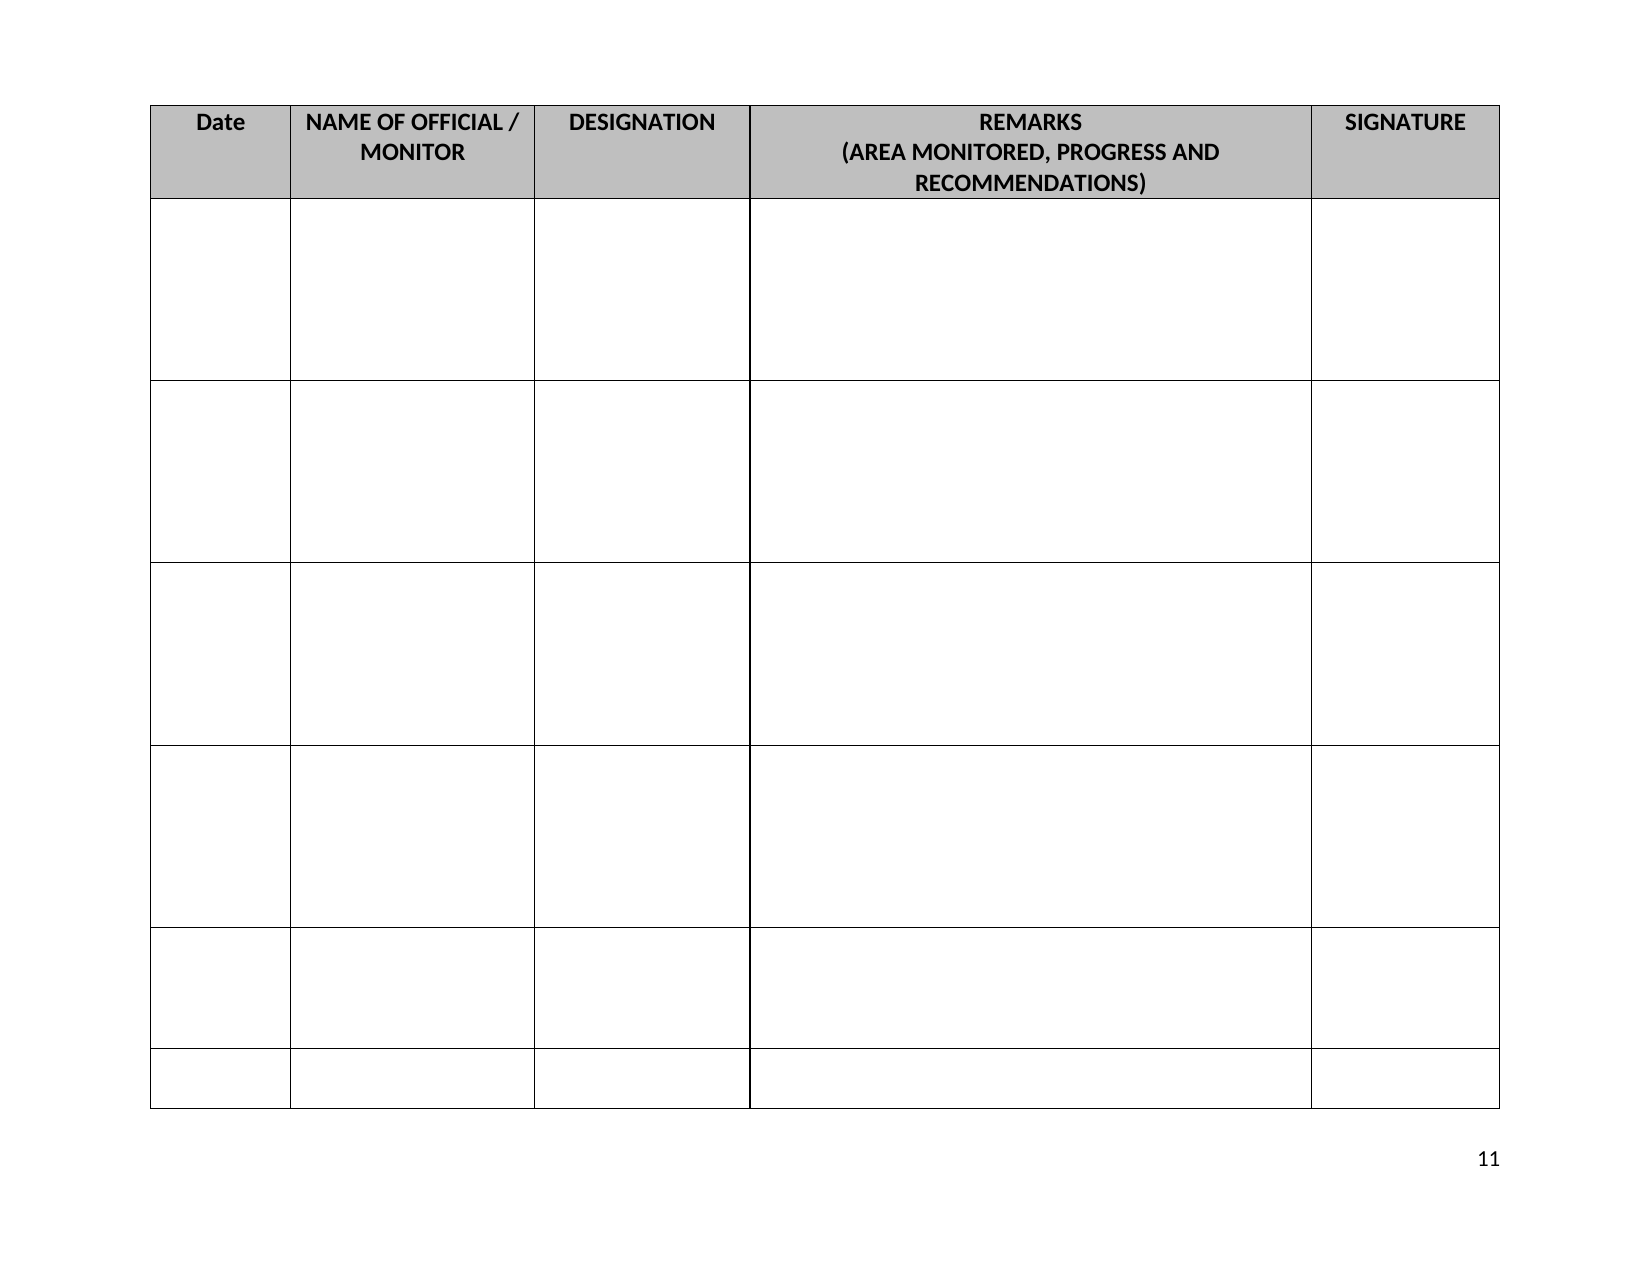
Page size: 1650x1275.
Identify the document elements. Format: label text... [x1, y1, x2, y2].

table_cell [751, 746, 1311, 927]
table_cell [291, 563, 534, 744]
table_cell [151, 1049, 290, 1108]
table_header REMARKS (AREA MONITORED, PROGRESS AND RECOMMENDATIONS) [751, 106, 1311, 198]
table_cell [535, 563, 749, 744]
table_cell [291, 199, 534, 380]
table_cell [291, 928, 534, 1048]
table_header DESIGNATION [535, 106, 749, 198]
table_cell [535, 746, 749, 927]
table_cell [751, 381, 1311, 562]
table_cell [151, 381, 290, 562]
table_cell [151, 928, 290, 1048]
table_cell [751, 199, 1311, 380]
table_cell [1312, 381, 1499, 562]
table_cell [151, 563, 290, 744]
table_cell [751, 1049, 1311, 1108]
table_cell [1312, 199, 1499, 380]
table_cell [1312, 1049, 1499, 1108]
table_cell [535, 381, 749, 562]
table_cell [1312, 563, 1499, 744]
table_cell [291, 381, 534, 562]
table_cell [535, 928, 749, 1048]
table_cell [751, 563, 1311, 744]
table_cell [1312, 928, 1499, 1048]
table_cell [535, 1049, 749, 1108]
table_cell [151, 199, 290, 380]
table_header NAME OF OFFICIAL / MONITOR [291, 106, 534, 198]
table_cell [291, 746, 534, 927]
table_cell [151, 746, 290, 927]
table_cell [751, 928, 1311, 1048]
table_header Date [151, 106, 290, 198]
table_cell [1312, 746, 1499, 927]
table_cell [291, 1049, 534, 1108]
table_cell [535, 199, 749, 380]
table_header SIGNATURE [1312, 106, 1499, 198]
